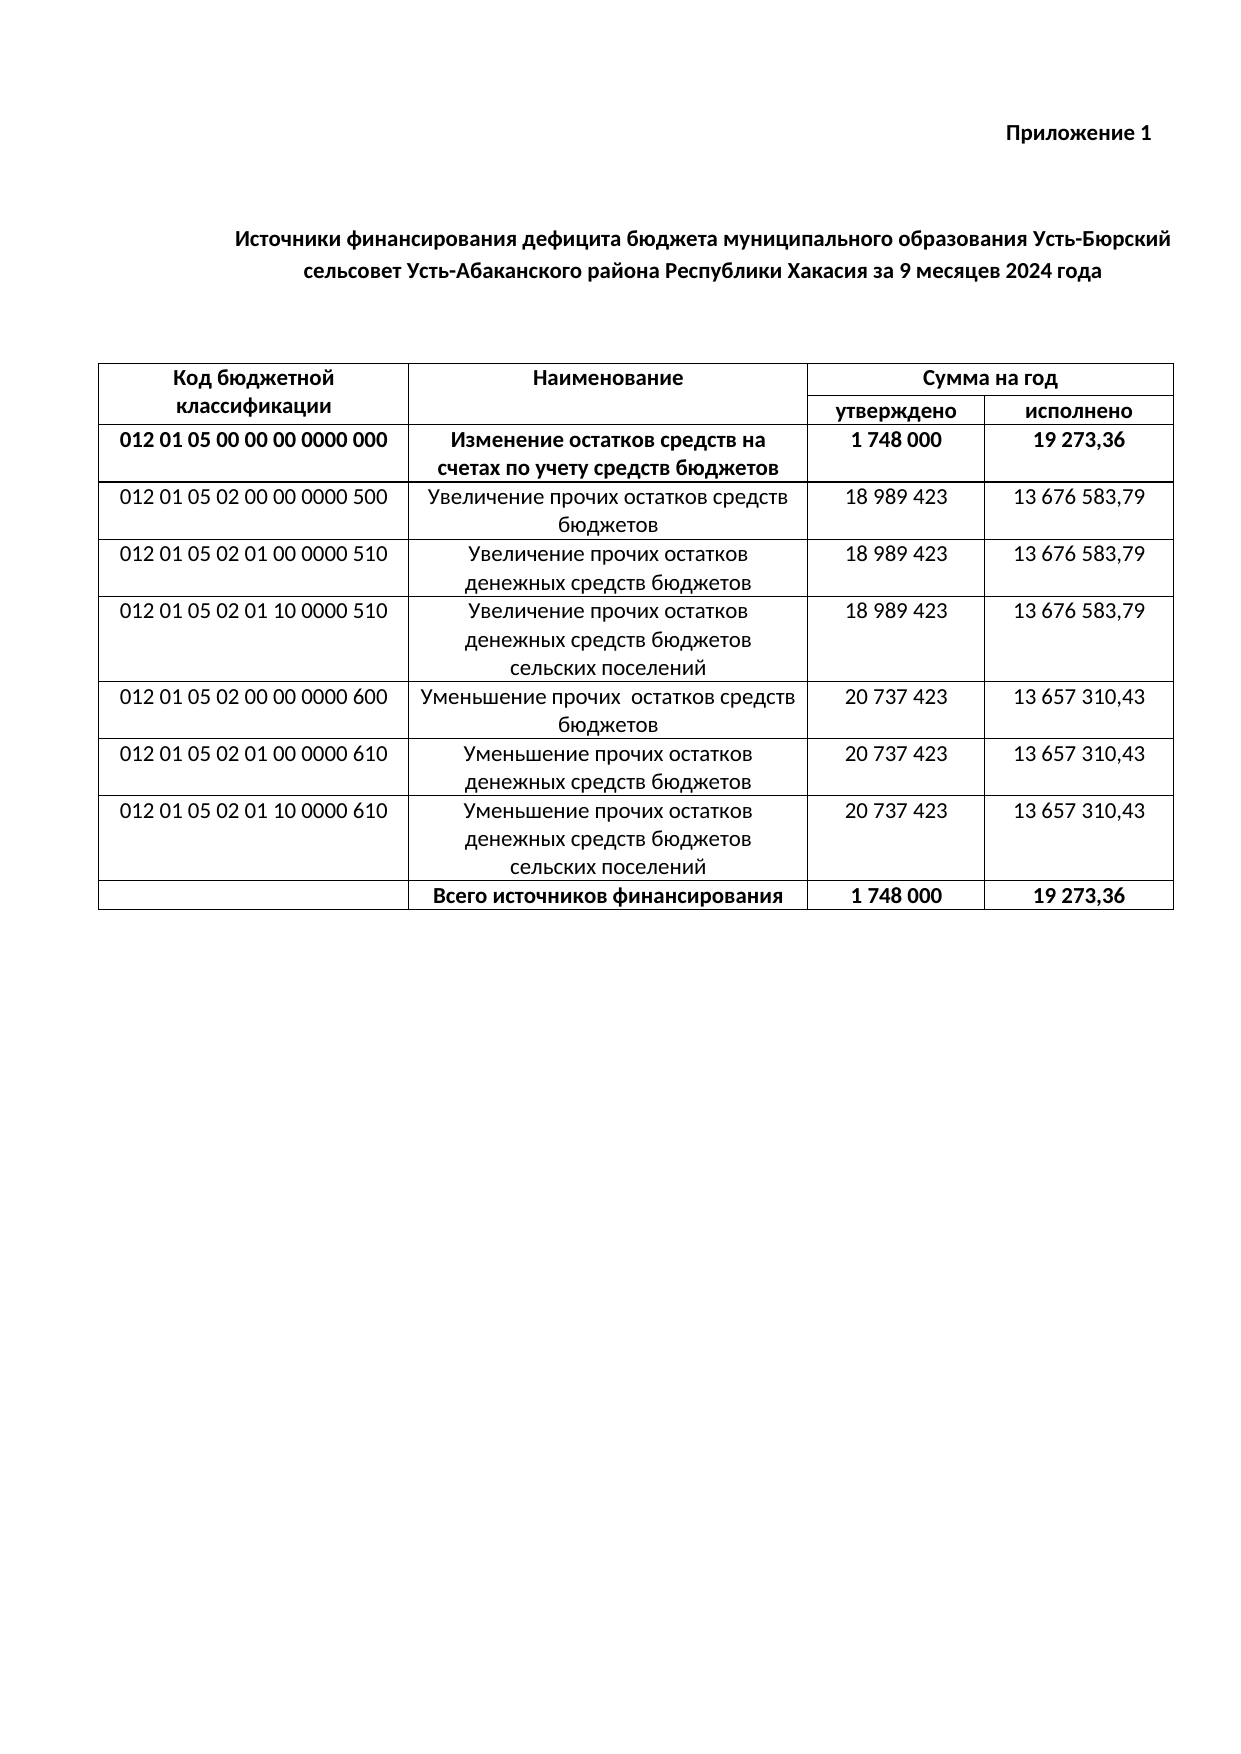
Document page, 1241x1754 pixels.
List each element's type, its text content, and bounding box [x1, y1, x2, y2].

table_cell Увеличение прочих остатков денежных средств бюджетов [409, 540, 807, 596]
table_cell 012 01 05 02 00 00 0000 500 [99, 483, 408, 538]
table_cell Уменьшение прочих остатков средств бюджетов [409, 682, 807, 738]
table_cell 18 989 423 [808, 483, 984, 538]
table_cell утверждено [808, 396, 984, 424]
table_cell 012 01 05 00 00 00 0000 000 [99, 425, 408, 481]
table_cell исполнено [985, 396, 1173, 424]
table_cell 13 657 310,43 [985, 739, 1173, 795]
table_cell 012 01 05 02 01 10 0000 510 [99, 597, 408, 681]
table_cell 012 01 05 02 01 00 0000 610 [99, 739, 408, 795]
table_cell 1 748 000 [808, 881, 984, 909]
table_cell Увеличение прочих остатков средств бюджетов [409, 483, 807, 538]
table_cell 012 01 05 02 00 00 0000 600 [99, 682, 408, 738]
table_cell 13 676 583,79 [985, 483, 1173, 538]
table_cell 13 676 583,79 [985, 540, 1173, 596]
table_cell Всего источников финансирования [409, 881, 807, 909]
table_cell Уменьшение прочих остатков денежных средств бюджетов сельских поселений [409, 796, 807, 880]
table_cell 20 737 423 [808, 796, 984, 880]
table_cell Уменьшение прочих остатков денежных средств бюджетов [409, 739, 807, 795]
text Источники финансирования дефицита бюджета муниципального образования Усть-Бюрский сельсовет Усть-Абаканского района Республики Хакасия за 9 месяцев 2024 года [177, 224, 1229, 284]
table_cell 012 01 05 02 01 10 0000 610 [99, 796, 408, 880]
table_cell 13 657 310,43 [985, 682, 1173, 738]
table_cell 13 676 583,79 [985, 597, 1173, 681]
table_cell 19 273,36 [985, 881, 1173, 909]
table_header Сумма на год [808, 364, 1173, 395]
table_cell 012 01 05 02 01 00 0000 510 [99, 540, 408, 596]
table_cell 18 989 423 [808, 540, 984, 596]
text Приложение 1 [177, 118, 1240, 146]
table_cell [99, 881, 408, 909]
table_cell 1 748 000 [808, 425, 984, 481]
table_cell Увеличение прочих остатков денежных средств бюджетов сельских поселений [409, 597, 807, 681]
table_header Наименование [409, 364, 807, 424]
table_cell 19 273,36 [985, 425, 1173, 481]
table_cell 18 989 423 [808, 597, 984, 681]
table_cell 13 657 310,43 [985, 796, 1173, 880]
table_header Код бюджетной классификации [99, 364, 408, 424]
table_cell 20 737 423 [808, 739, 984, 795]
table_cell Изменение остатков средств на счетах по учету средств бюджетов [409, 425, 807, 481]
table_cell 20 737 423 [808, 682, 984, 738]
